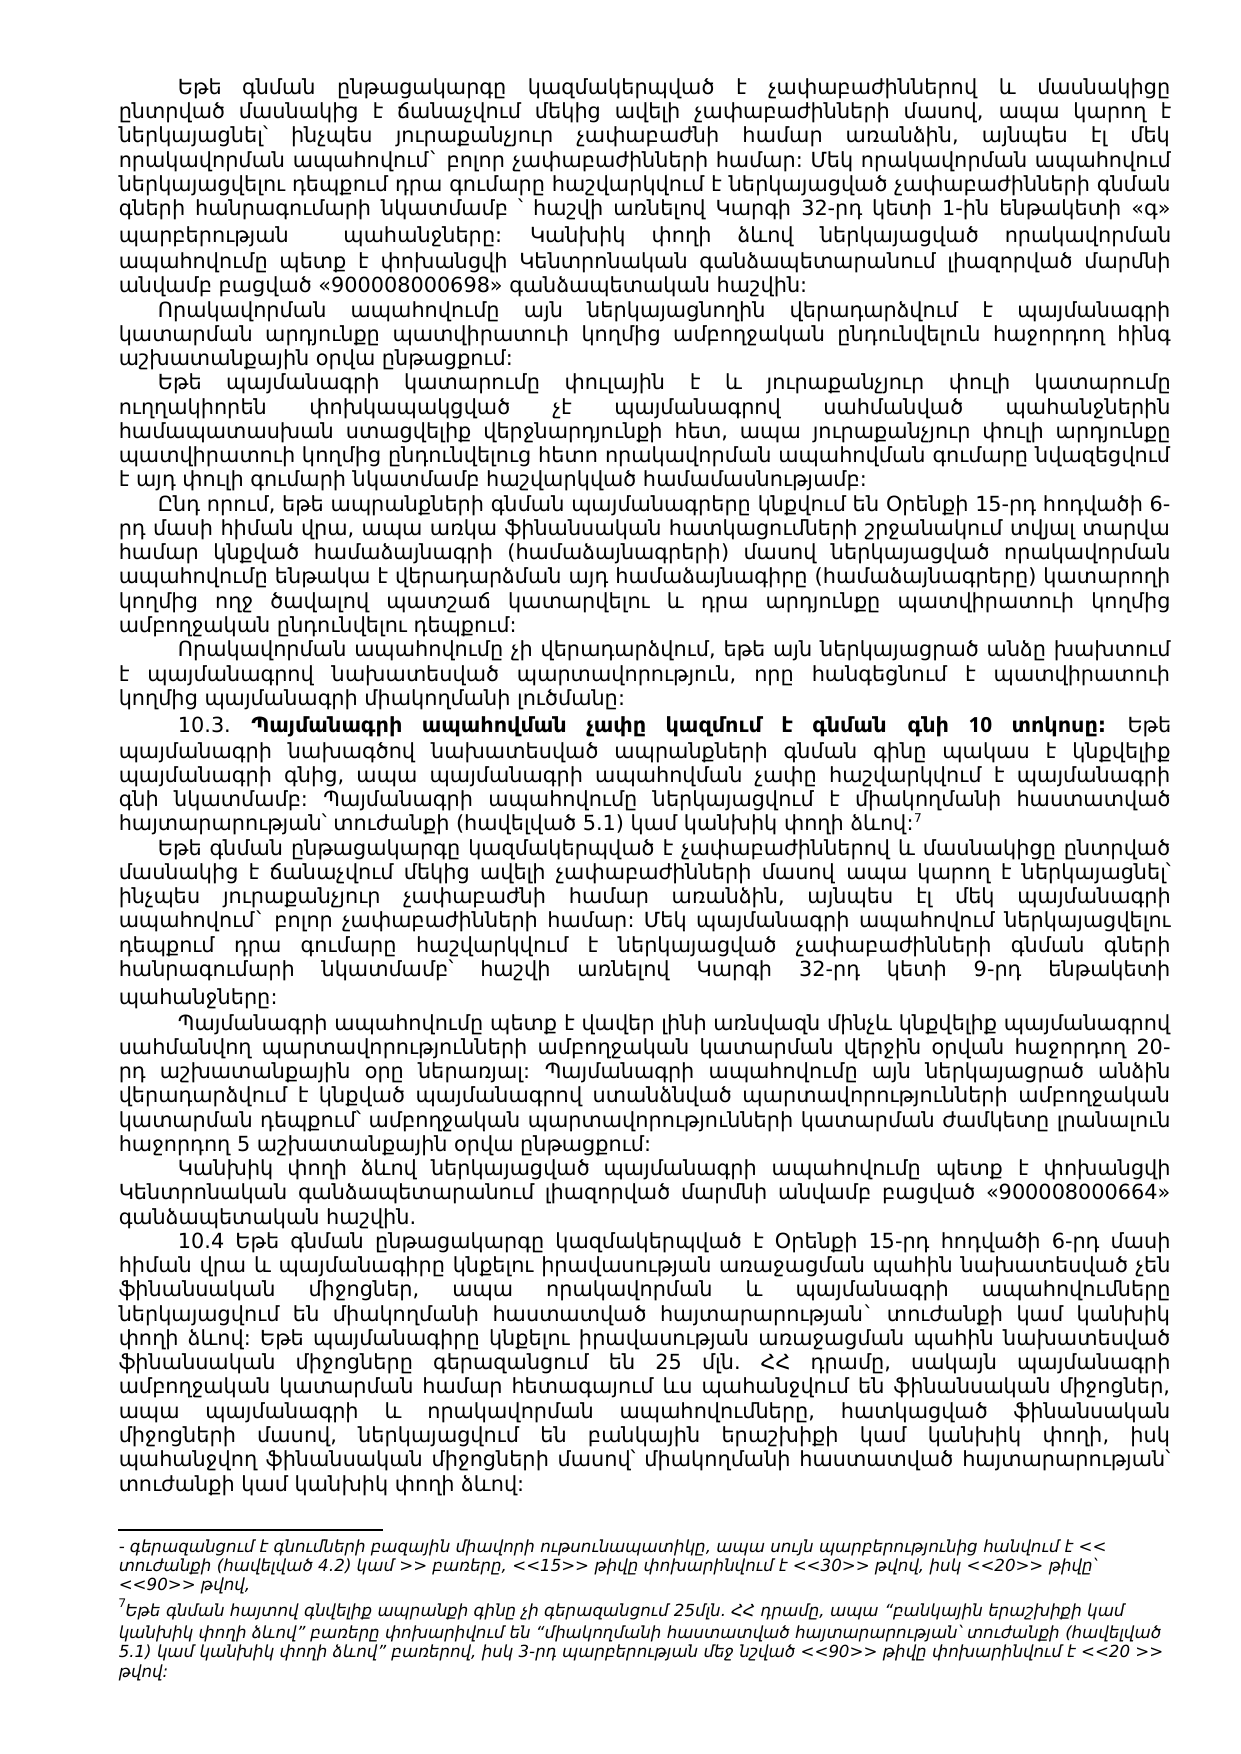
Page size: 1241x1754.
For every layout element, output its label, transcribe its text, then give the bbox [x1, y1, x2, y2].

text 10.3. Պայմանագրի ապահովման չափը կազմում է գնման գնի 10 տոկոսը: Եթե պայմանագրի նախագծով նախատեսված ապրանքների գնման գինը պակաս է կնքվելիք պայմանագրի գնից, ապա պայմանագրի ապահովման չափը հաշվարկվում է պայմանագրի գնի նկատմամբ: Պայմանագրի ապահովումը ներկայացվում է միակողմանի հաստատված հայտարարության՝ տուժանքի (հավելված 5.1) կամ կանխիկ փողի ձևով: [118, 710, 1171, 836]
text Եթե գնման ընթացակարգը կազմակերպված է չափաբաժիններով և մասնակիցը ընտրված մասնակից է ճանաչվում մեկից ավելի չափաբաժինների մասով, ապա կարող է ներկայացնել՝ ինչպես յուրաքանչյուր չափաբաժնի համար առանձին, այնպես էլ մեկ որակավորման ապահովում` բոլոր չափաբաժինների համար: Մեկ որակավորման ապահովում ներկայացվելու դեպքում դրա գումարը հաշվարկվում է ներկայացված չափաբաժինների գնման գների հանրագումարի նկատմամբ ՝ հաշվի առնելով Կարգի 32-րդ կետի 1-ին ենթակետի «գ» պարբերության պահանջները: Կանխիկ փողի ձևով ներկայացված որակավորման ապահովումը պետք է փոխանցվի Կենտրոնական գանձապետարանում լիազորված մարմնի անվամբ բացված «900008000698» գանձապետական հաշվին: [118, 75, 1171, 298]
text Կանխիկ փողի ձևով ներկայացված պայմանագրի ապահովումը պետք է փոխանցվի Կենտրոնական գանձապետարանում լիազորված մարմնի անվամբ բացված «900008000664» գանձապետական հաշվին. [118, 1156, 1171, 1229]
text Ընդ որում, եթե ապրանքների գնման պայմանագրերը կնքվում են Օրենքի 15-րդ հոդվածի 6-րդ մասի հիման վրա, ապա առկա ֆինանսական հատկացումների շրջանակում տվյալ տարվա համար կնքված համաձայնագրի (համաձայնագրերի) մասով ներկայացված որակավորման ապահովումը ենթակա է վերադարձման այդ համաձայնագիրը (համաձայնագրերը) կատարողի կողմից ողջ ծավալով պատշաճ կատարվելու և դրա արդյունքը պատվիրատուի կողմից ամբողջական ընդունվելու դեպքում: [118, 492, 1171, 637]
text Եթե գնման ընթացակարգը կազմակերպված է չափաբաժիններով և մասնակիցը ընտրված մասնակից է ճանաչվում մեկից ավելի չափաբաժինների մասով ապա կարող է ներկայացնել՝ ինչպես յուրաքանչյուր չափաբաժնի համար առանձին, այնպես էլ մեկ պայմանագրի ապահովում` բոլոր չափաբաժինների համար: Մեկ պայմանագրի ապահովում ներկայացվելու դեպքում դրա գումարը հաշվարկվում է ներկայացված չափաբաժինների գնման գների հանրագումարի նկատմամբ՝ հաշվի առնելով Կարգի 32-րդ կետի 9-րդ ենթակետի պահանջները: [118, 836, 1171, 1011]
text Որակավորման ապահովումը այն ներկայացնողին վերադարձվում է պայմանագրի կատարման արդյունքը պատվիրատուի կողմից ամբողջական ընդունվելուն հաջորդող հինգ աշխատանքային օրվա ընթացքում: [118, 298, 1171, 370]
text Եթե պայմանագրի կատարումը փուլային է և յուրաքանչյուր փուլի կատարումը ուղղակիորեն փոխկապակցված չէ պայմանագրով սահմանված պահանջներին համապատասխան ստացվելիք վերջնարդյունքի հետ, ապա յուրաքանչյուր փուլի արդյունքը պատվիրատուի կողմից ընդունվելուց հետո որակավորման ապահովման գումարը նվազեցվում է այդ փուլի գումարի նկատմամբ հաշվարկված համամասնությամբ: [118, 370, 1171, 492]
text Որակավորման ապահովումը չի վերադարձվում, եթե այն ներկայացրած անձը խախտում է պայմանագրով նախատեսված պարտավորություն, որը հանգեցնում է պատվիրատուի կողմից պայմանագրի միակողմանի լուծմանը: [118, 637, 1171, 710]
text 10.4 Եթե գնման ընթացակարգը կազմակերպված է Օրենքի 15-րդ հոդվածի 6-րդ մասի հիման վրա և պայմանագիրը կնքելու իրավասության առաջացման պահին նախատեսված չեն ֆինանսական միջոցներ, ապա որակավորման և պայմանագրի ապահովումները ներկայացվում են միակողմանի հաստատված հայտարարության` տուժանքի կամ կանխիկ փողի ձևով: Եթե պայմանագիրը կնքելու իրավասության առաջացման պահին նախատեսված ֆինանսական միջոցները գերազանցում են 25 մլն. ՀՀ դրամը, սակայն պայմանագրի ամբողջական կատարման համար հետագայում ևս պահանջվում են ֆինանսական միջոցներ, ապա պայմանագրի և որակավորման ապահովումները, հատկացված ֆինանսական միջոցների մասով, ներկայացվում են բանկային երաշխիքի կամ կանխիկ փողի, իսկ պահանջվող ֆինանսական միջոցների մասով՝ միակողմանի հաստատված հայտարարության՝ տուժանքի կամ կանխիկ փողի ձևով: [118, 1229, 1171, 1496]
text Պայմանագրի ապահովումը պետք է վավեր լինի առնվազն մինչև կնքվելիք պայմանագրով սահմանվող պարտավորությունների ամբողջական կատարման վերջին օրվան հաջորդող 20-րդ աշխատանքային օրը ներառյալ: Պայմանագրի ապահովումը այն ներկայացրած անձին վերադարձվում է կնքված պայմանագրով ստանձնված պարտավորությունների ամբողջական կատարման դեպքում՝ ամբողջական պարտավորությունների կատարման ժամկետը լրանալուն հաջորդող 5 աշխատանքային օրվա ընթացքում: [118, 1011, 1171, 1156]
